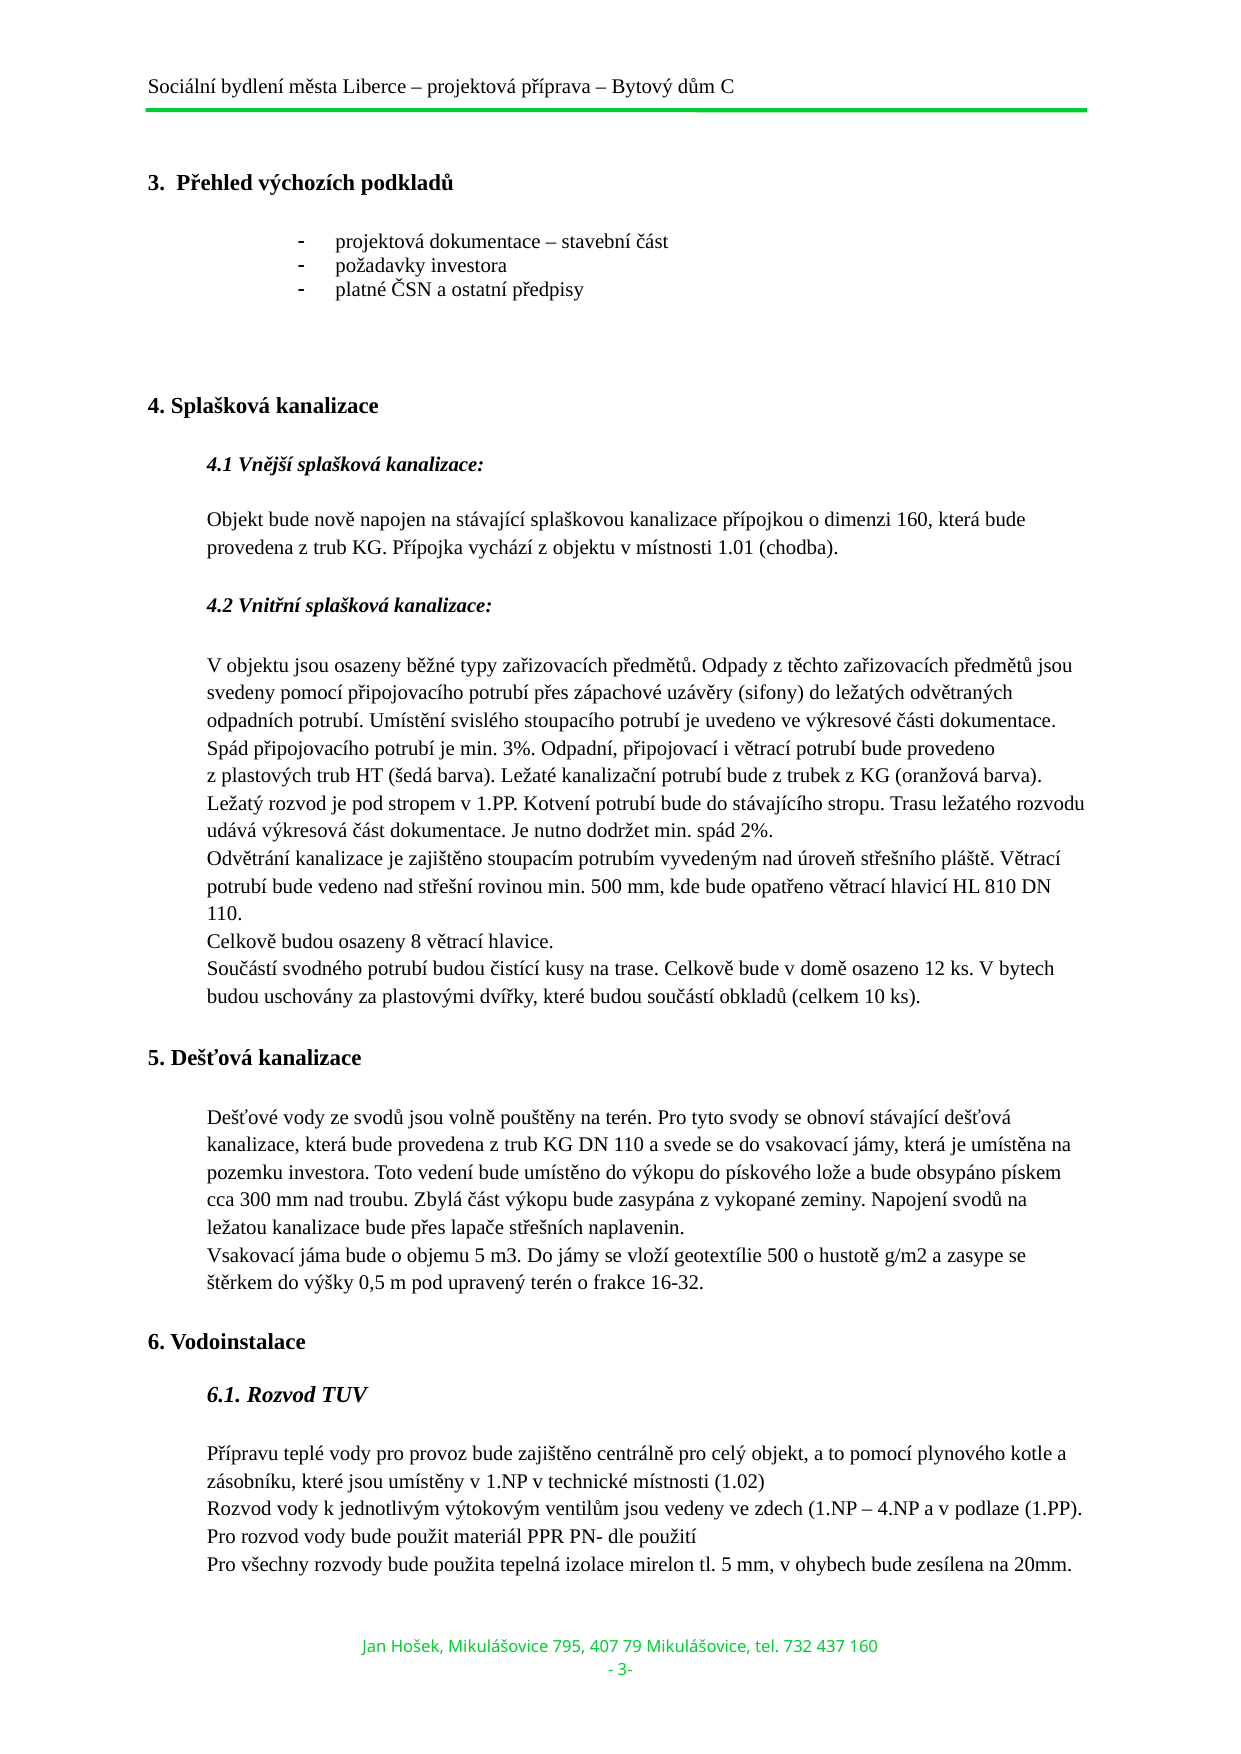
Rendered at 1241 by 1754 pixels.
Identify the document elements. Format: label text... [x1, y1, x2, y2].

text Ležatý rozvod je pod stropem v 1.PP. Kotvení potrubí bude do stávajícího stropu. Trasu ležatého rozvodu udává výkresová část dokumentace. Je nutno dodržet min. spád 2%. [207, 791, 1093, 842]
text V objektu jsou osazeny běžné typy zařizovacích předmětů. Odpady z těchto zařizovacích předmětů jsou svedeny pomocí připojovacího potrubí přes zápachové uzávěry (sifony) do ležatých odvětraných odpadních potrubí. Umístění svislého stoupacího potrubí je uvedeno ve výkresové části dokumentace. Spád připojovacího potrubí je min. 3%. Odpadní, připojovací i větrací potrubí bude provedeno z plastových trub HT (šedá barva). Ležaté kanalizační potrubí bude z trubek z KG (oranžová barva). [207, 653, 1093, 787]
text 4.2 Vnitřní splašková kanalizace: [207, 593, 1093, 617]
text Odvětrání kanalizace je zajištěno stoupacím potrubím vyvedeným nad úroveň střešního pláště. Větrací potrubí bude vedeno nad střešní rovinou min. 500 mm, kde bude opatřeno větrací hlavicí HL 810 DN 110. [207, 846, 1093, 925]
text 6.1. Rozvod TUV [207, 1381, 1093, 1407]
text 4. Splašková kanalizace [148, 392, 1093, 418]
text Přípravu teplé vody pro provoz bude zajištěno centrálně pro celý objekt, a to pomocí plynového kotle a zásobníku, které jsou umístěny v 1.NP v technické místnosti (1.02) [207, 1441, 1093, 1493]
list platné ČSN a ostatní předpisy [298, 277, 1093, 301]
text Rozvod vody k jednotlivým výtokovým ventilům jsou vedeny ve zdech (1.NP – 4.NP a v podlaze (1.PP). Pro rozvod vody bude použit materiál PPR PN- dle použití [207, 1496, 1093, 1548]
list požadavky investora [298, 253, 1093, 277]
text Objekt bude nově napojen na stávající splaškovou kanalizace přípojkou o dimenzi 160, která bude provedena z trub KG. Přípojka vychází z objektu v místnosti 1.01 (chodba). [207, 507, 1093, 559]
list projektová dokumentace – stavební část [298, 229, 1093, 253]
text Dešťové vody ze svodů jsou volně pouštěny na terén. Pro tyto svody se obnoví stávající dešťová kanalizace, která bude provedena z trub KG DN 110 a svede se do vsakovací jámy, která je umístěna na pozemku investora. Toto vedení bude umístěno do výkopu do pískového lože a bude obsypáno pískem cca 300 mm nad troubu. Zbylá část výkopu bude zasypána z vykopané zeminy. Napojení svodů na ležatou kanalizace bude přes lapače střešních naplavenin. [207, 1104, 1093, 1239]
text Pro všechny rozvody bude použita tepelná izolace mirelon tl. 5 mm, v ohybech bude zesílena na 20mm. [207, 1552, 1093, 1576]
text Vsakovací jáma bude o objemu 5 m3. Do jámy se vloží geotextílie 500 o hustotě g/m2 a zasype se štěrkem do výšky 0,5 m pod upravený terén o frakce 16-32. [207, 1243, 1093, 1294]
text 6. Vodoinstalace [148, 1328, 1093, 1354]
text Celkově budou osazeny 8 větrací hlavice. [207, 929, 1093, 953]
text 3. Přehled výchozích podkladů [148, 168, 1093, 195]
text 4.1 Vnější splašková kanalizace: [207, 452, 1093, 476]
text Součástí svodného potrubí budou čistící kusy na trase. Celkově bude v domě osazeno 12 ks. V bytech budou uschovány za plastovými dvířky, které budou součástí obkladů (celkem 10 ks). [207, 956, 1093, 1008]
text 5. Dešťová kanalizace [148, 1044, 1093, 1071]
